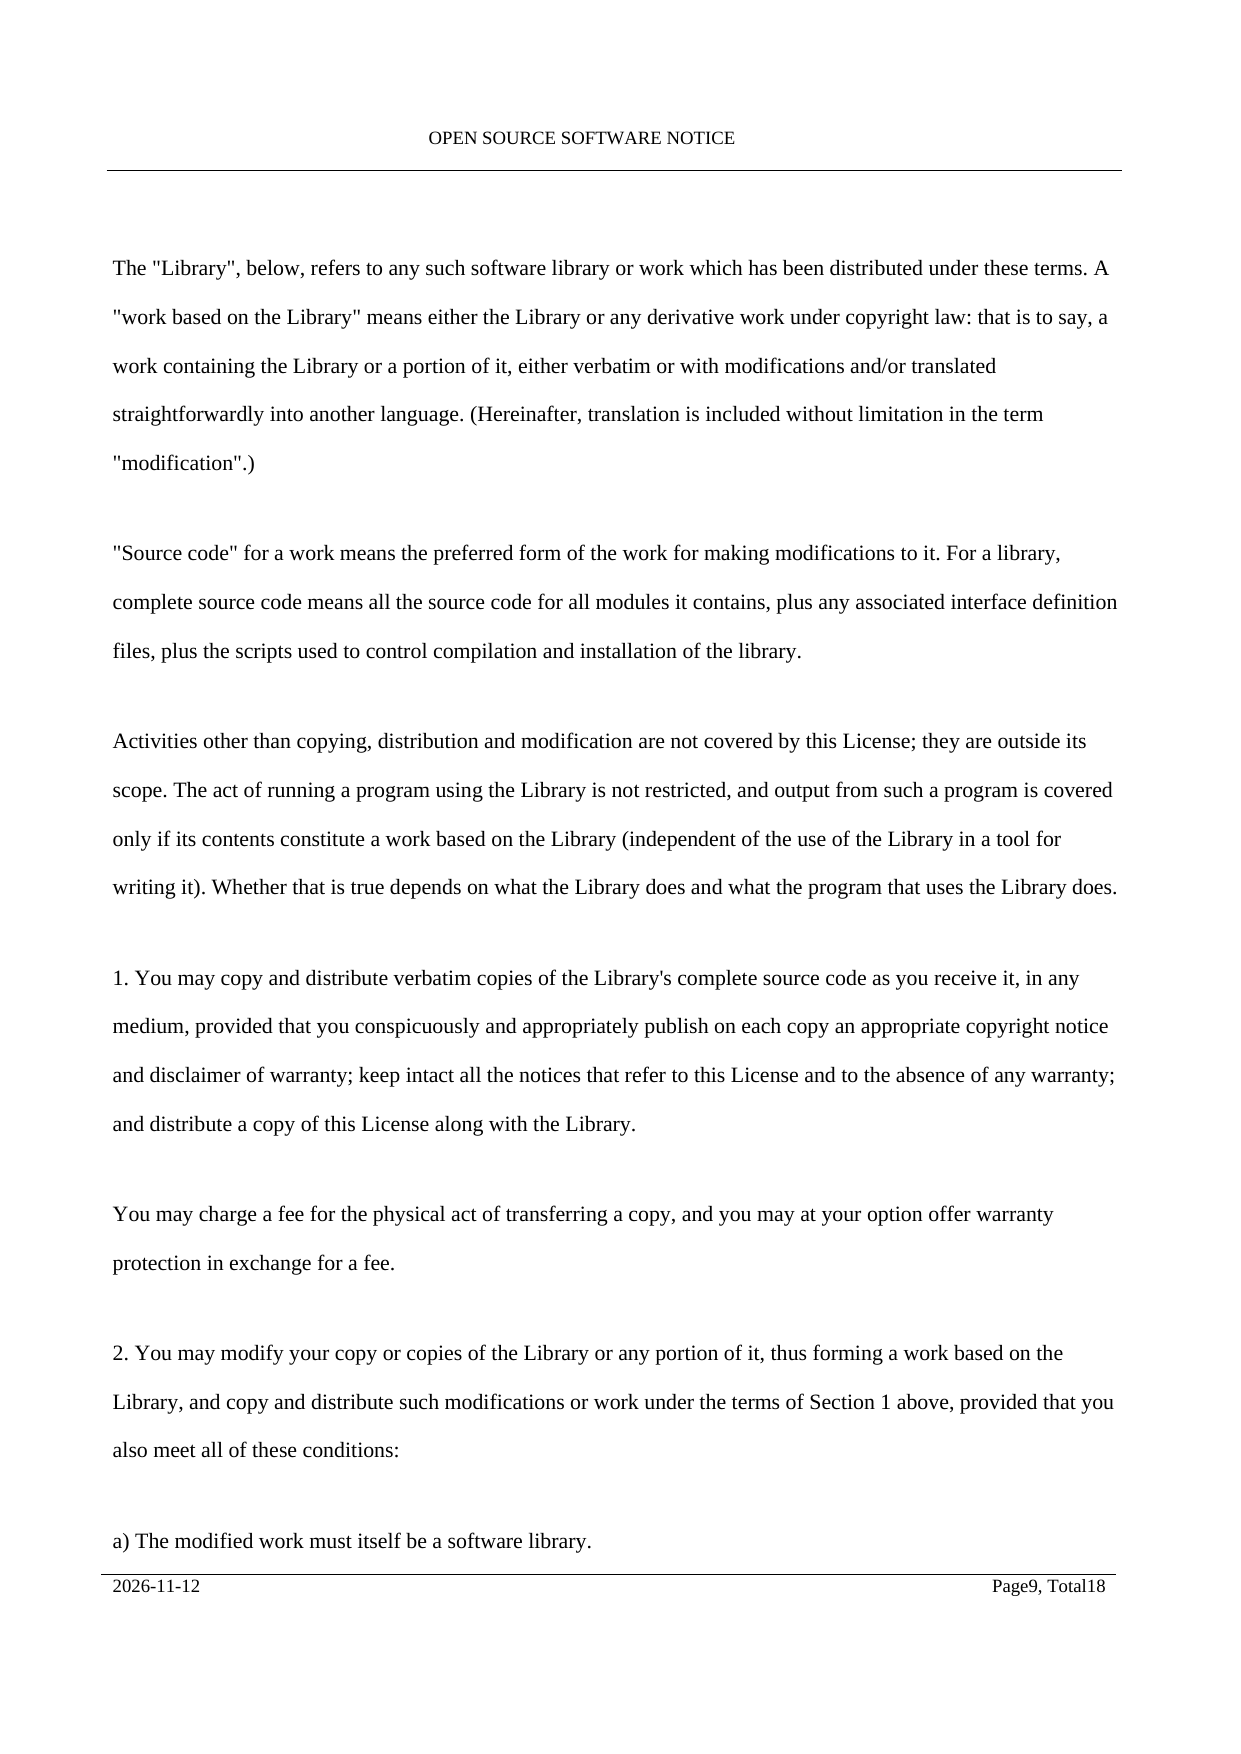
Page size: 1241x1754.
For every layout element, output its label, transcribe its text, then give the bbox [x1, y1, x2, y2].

text Activities other than copying, distribution and modification are not covered by this License; they are outside its scope. The act of running a program using the Library is not restricted, and output from such a program is covered only if its contents constitute a work based on the Library (independent of the use of the Library in a tool for writing it). Whether that is true depends on what the Library does and what the program that uses the Library does. [112, 724, 1128, 903]
text a) The modified work must itself be a software library. [112, 1524, 1128, 1556]
text 2. You may modify your copy or copies of the Library or any portion of it, thus forming a work based on the Library, and copy and distribute such modifications or work under the terms of Section 1 above, provided that you also meet all of these conditions: [112, 1336, 1128, 1466]
text The "Library", below, refers to any such software library or work which has been distributed under these terms. A "work based on the Library" means either the Library or any derivative work under copyright law: that is to say, a work containing the Library or a portion of it, either verbatim or with modifications and/or translated straightforwardly into another language. (Hereinafter, translation is included without limitation in the term "modification".) [112, 251, 1128, 479]
text 1. You may copy and distribute verbatim copies of the Library's complete source code as you receive it, in any medium, provided that you conspicuously and appropriately publish on each copy an appropriate copyright notice and disclaimer of warranty; keep intact all the notices that refer to this License and to the absence of any warranty; and distribute a copy of this License along with the Library. [112, 961, 1128, 1139]
text "Source code" for a work means the preferred form of the work for making modifications to it. For a library, complete source code means all the source code for all modules it contains, plus any associated interface definition files, plus the scripts used to control compilation and installation of the library. [112, 537, 1128, 667]
text You may charge a fee for the physical act of transferring a copy, and you may at your option offer warranty protection in exchange for a fee. [112, 1197, 1128, 1278]
